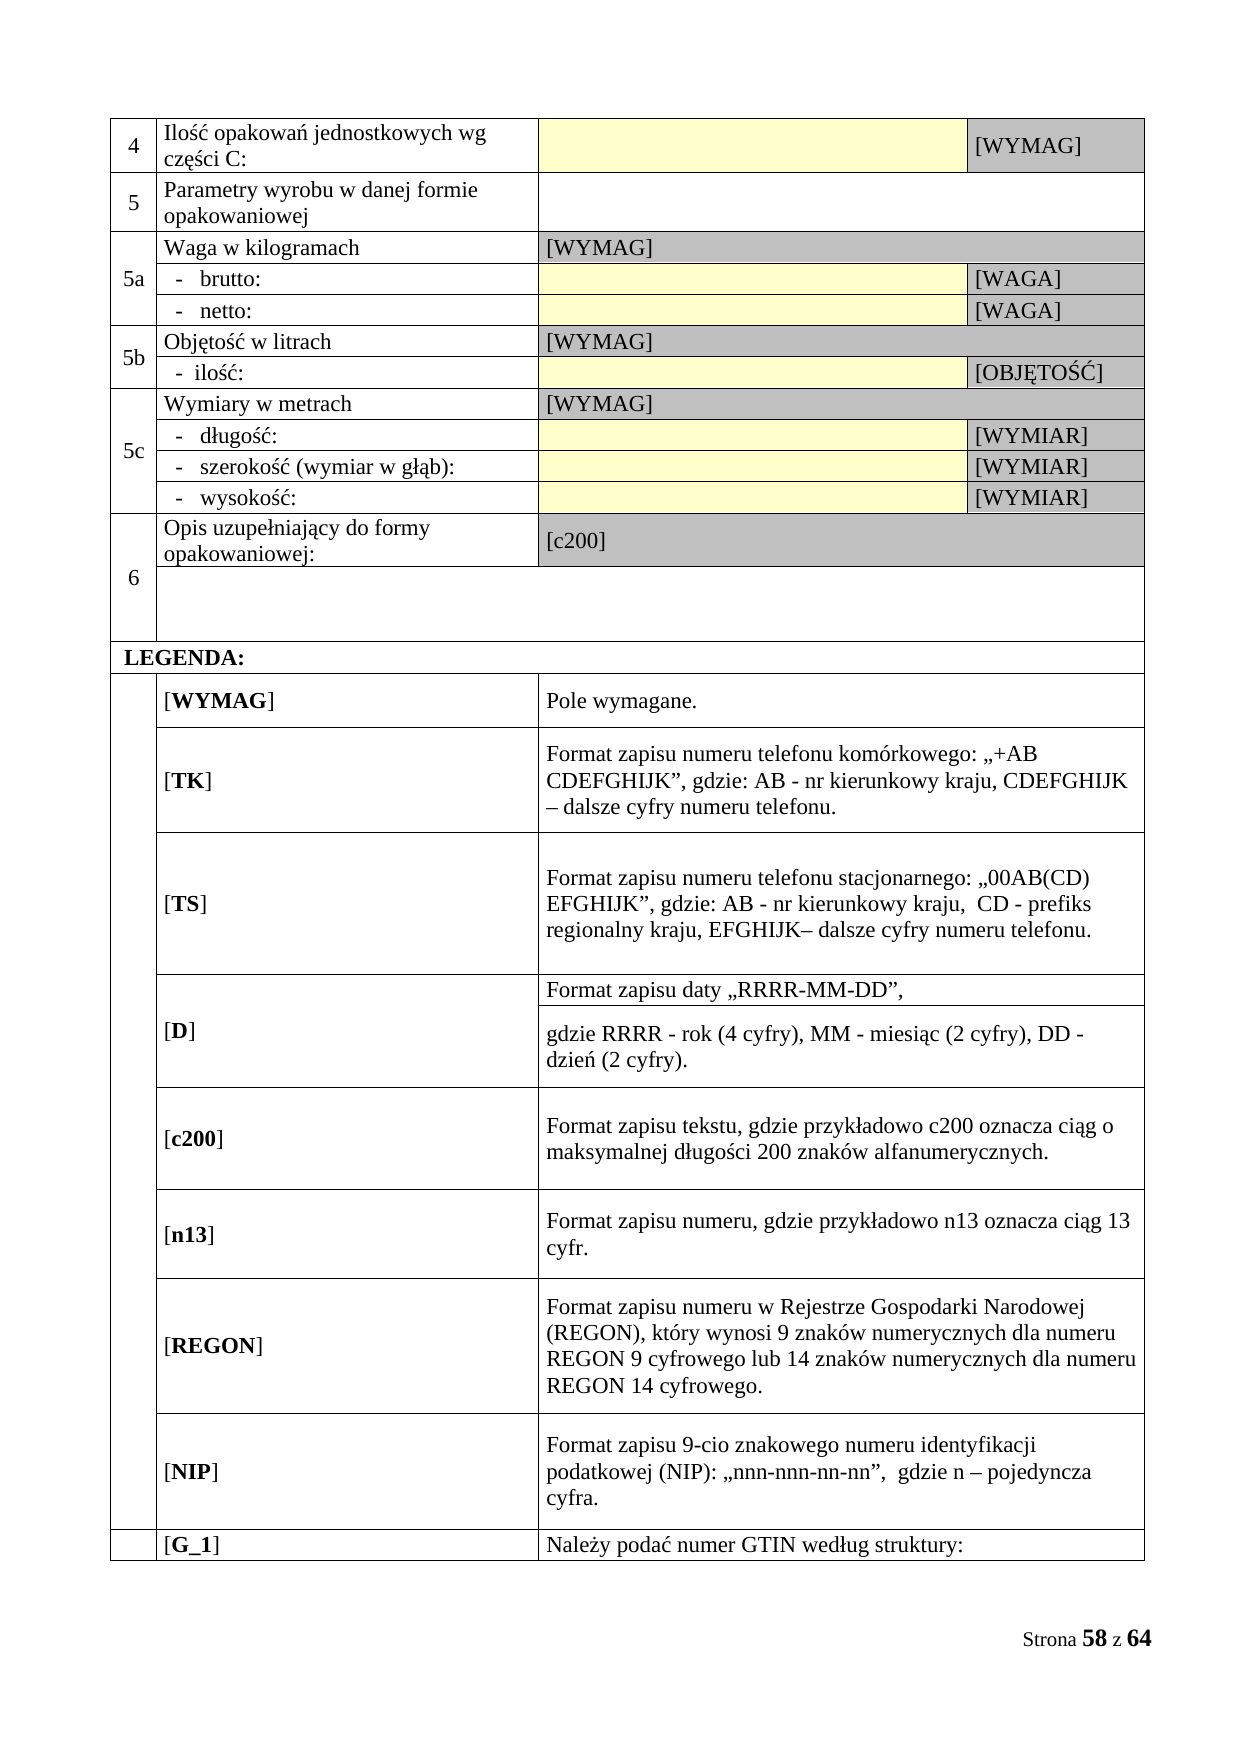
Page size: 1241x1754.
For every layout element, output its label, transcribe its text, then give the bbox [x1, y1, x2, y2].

table_cell [c200] [539, 514, 1144, 566]
table_cell - szerokość (wymiar w głąb): [157, 451, 538, 481]
table_cell [539, 482, 967, 512]
table_cell [WYMIAR] [968, 451, 1144, 481]
table_cell 4 [111, 119, 156, 172]
table_cell [539, 420, 967, 450]
table_cell [WYMAG] [968, 119, 1144, 172]
table_cell [OBJĘTOŚĆ] [968, 357, 1144, 387]
table_cell [TK] [157, 728, 538, 832]
table_cell - ilość: [157, 357, 538, 387]
table_cell - netto: [157, 295, 538, 325]
table_cell Format zapisu tekstu, gdzie przykładowo c200 oznacza ciąg o maksymalnej długości 200 znaków alfanumerycznych. [539, 1088, 1144, 1189]
table_cell [REGON] [157, 1279, 538, 1412]
table_cell [WYMAG] [539, 326, 1144, 356]
table_cell [WYMAG] [539, 389, 1144, 419]
table_cell Ilość opakowań jednostkowych wg części C: [157, 119, 538, 172]
table_cell [539, 264, 967, 294]
table_cell [111, 674, 156, 1528]
table_cell [TS] [157, 833, 538, 973]
table_cell 5c [111, 389, 156, 512]
table_cell Opis uzupełniający do formy opakowaniowej: [157, 514, 538, 566]
table_cell [539, 451, 967, 481]
table_cell [D] [157, 975, 538, 1087]
table_cell [WYMIAR] [968, 420, 1144, 450]
table_cell [539, 173, 1144, 231]
table_cell Wymiary w metrach [157, 389, 538, 419]
table_cell gdzie RRRR - rok (4 cyfry), MM - miesiąc (2 cyfry), DD - dzień (2 cyfry). [539, 1006, 1144, 1087]
table_cell [WYMAG] [539, 232, 1144, 262]
table_cell Należy podać numer GTIN według struktury: [539, 1530, 1144, 1560]
table_cell [G_1] [157, 1530, 538, 1560]
table_cell 5b [111, 326, 156, 387]
table_cell [539, 357, 967, 387]
table_cell Format zapisu numeru, gdzie przykładowo n13 oznacza ciąg 13 cyfr. [539, 1190, 1144, 1278]
table_cell Pole wymagane. [539, 674, 1144, 727]
table_cell [157, 567, 1144, 641]
table_cell [c200] [157, 1088, 538, 1189]
table_cell [WAGA] [968, 264, 1144, 294]
table_cell [539, 119, 967, 172]
table_cell [WAGA] [968, 295, 1144, 325]
table_cell Format zapisu numeru w Rejestrze Gospodarki Narodowej (REGON), który wynosi 9 znaków numerycznych dla numeru REGON 9 cyfrowego lub 14 znaków numerycznych dla numeru REGON 14 cyfrowego. [539, 1279, 1144, 1412]
table_cell Format zapisu numeru telefonu stacjonarnego: „00AB(CD) EFGHIJK”, gdzie: AB - nr kierunkowy kraju, CD - prefiks regionalny kraju, EFGHIJK– dalsze cyfry numeru telefonu. [539, 833, 1144, 973]
table_cell [n13] [157, 1190, 538, 1278]
table_cell [NIP] [157, 1414, 538, 1528]
table_cell Objętość w litrach [157, 326, 538, 356]
table_cell Format zapisu 9-cio znakowego numeru identyfikacji podatkowej (NIP): „nnn-nnn-nn-nn”, gdzie n – pojedyncza cyfra. [539, 1414, 1144, 1528]
table_cell [WYMAG] [157, 674, 538, 727]
table_cell - wysokość: [157, 482, 538, 512]
table_cell - brutto: [157, 264, 538, 294]
table_cell [539, 295, 967, 325]
table_cell 5 [111, 173, 156, 231]
table_cell LEGENDA: [111, 642, 1144, 672]
table_cell 5a [111, 232, 156, 325]
table_cell Parametry wyrobu w danej formie opakowaniowej [157, 173, 538, 231]
table_cell Waga w kilogramach [157, 232, 538, 262]
table_cell - długość: [157, 420, 538, 450]
table_cell Format zapisu daty „RRRR-MM-DD”, [539, 975, 1144, 1005]
table_cell Format zapisu numeru telefonu komórkowego: „+AB CDEFGHIJK”, gdzie: AB - nr kierunkowy kraju, CDEFGHIJK – dalsze cyfry numeru telefonu. [539, 728, 1144, 832]
table_cell [111, 1530, 156, 1560]
table_cell [WYMIAR] [968, 482, 1144, 512]
table_cell 6 [111, 514, 156, 641]
